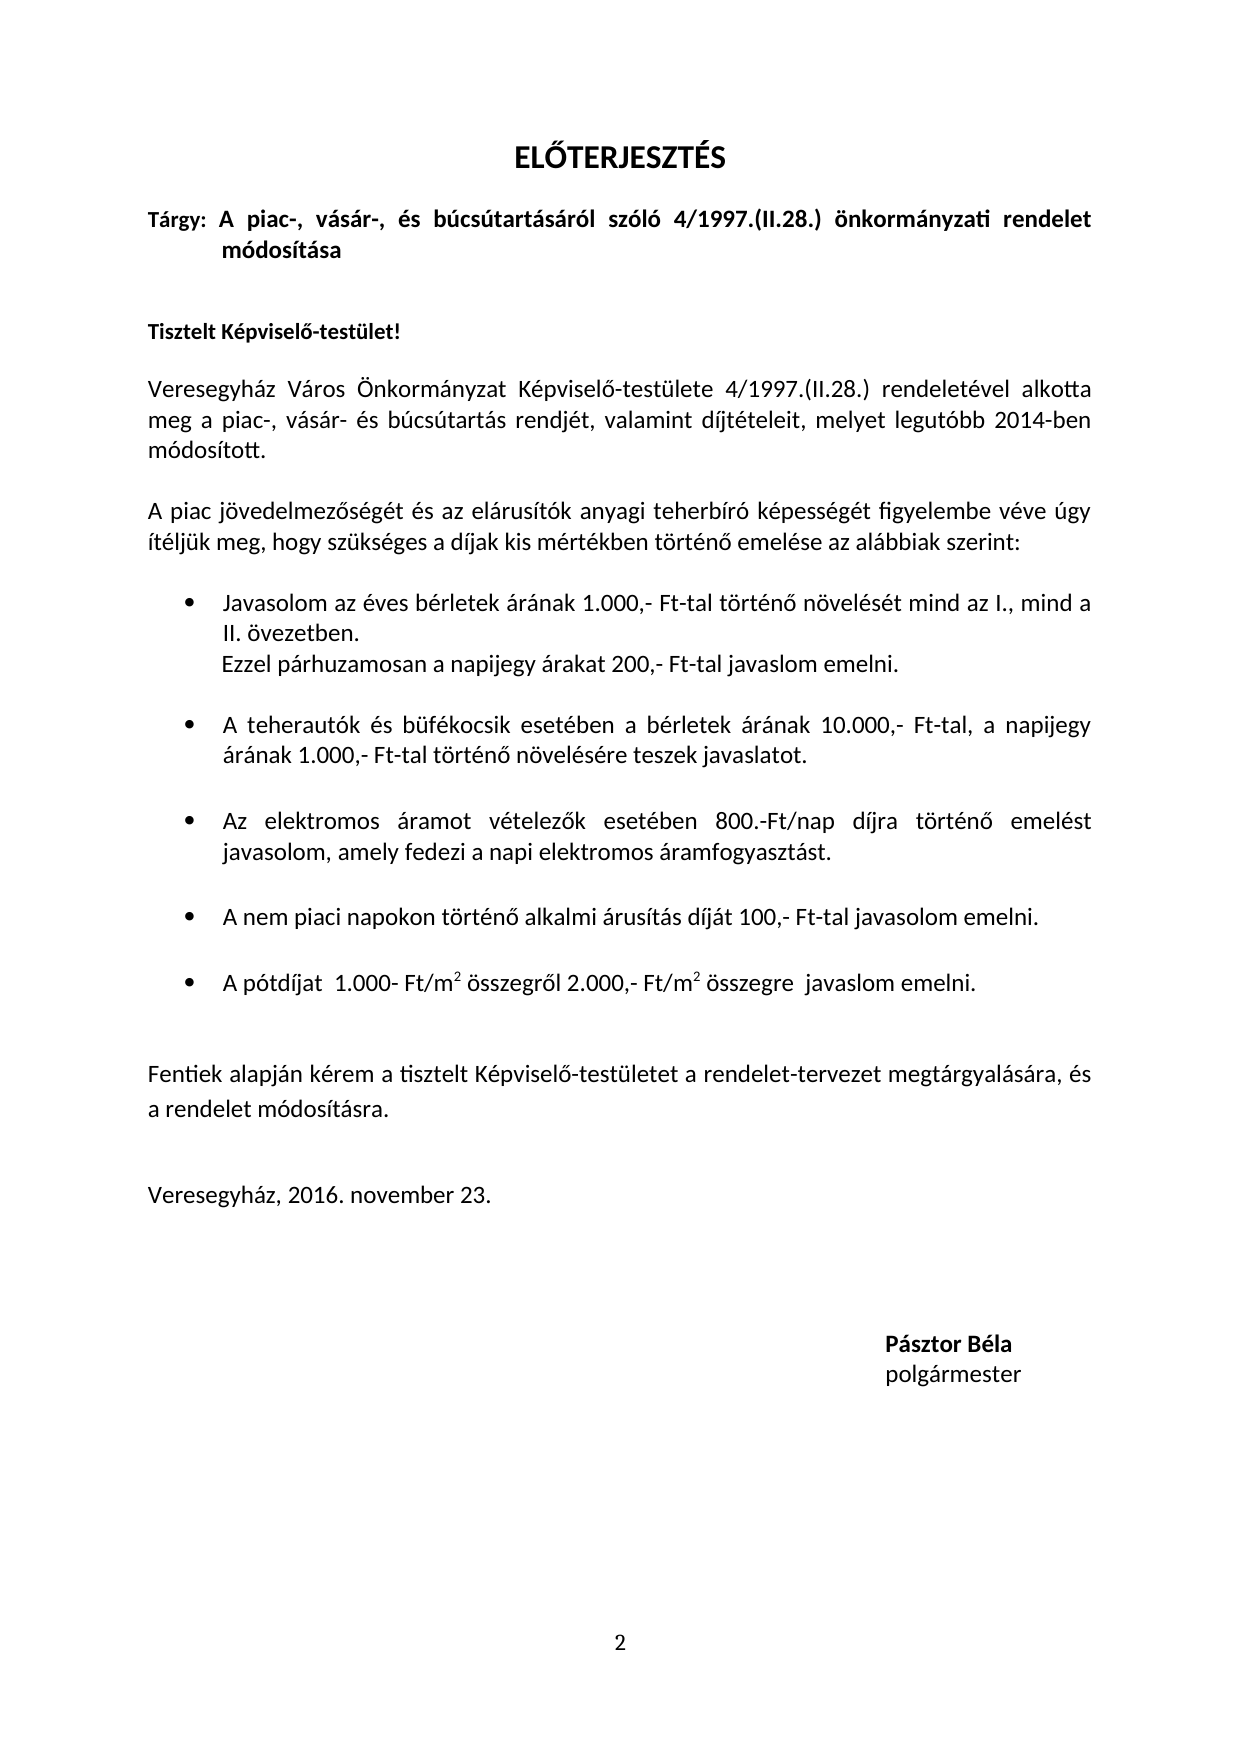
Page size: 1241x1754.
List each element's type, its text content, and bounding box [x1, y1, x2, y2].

text Ezzel párhuzamosan a napijegy árakat 200,- Ft-tal javaslom emelni. [221, 648, 1093, 678]
list A teherautók és büfékocsik esetében a bérletek árának 10.000,- Ft-tal, a napijegy árának 1.000,- Ft-tal történő növelésére teszek javaslatot. [185, 709, 1093, 770]
text polgármester [148, 1358, 1093, 1389]
list Az elektromos áramot vételezők esetében 800.-Ft/nap díjra történő emelést javasolom, amely fedezi a napi elektromos áramfogyasztást. [185, 805, 1093, 866]
text Veresegyház Város Önkormányzat Képviselő-testülete 4/1997.(II.28.) rendeletével alkotta meg a piac-, vásár- és búcsútartás rendjét, valamint díjtételeit, melyet legutóbb 2014-ben módosított. [148, 373, 1093, 465]
list A nem piaci napokon történő alkalmi árusítás díját 100,- Ft-tal javasolom emelni. [185, 901, 1093, 932]
text Tisztelt Képviselő-testület! [148, 317, 1093, 345]
list A pótdíjat 1.000- Ft/m2 összegről 2.000,- Ft/m2 összegre javaslom emelni. [185, 967, 1093, 997]
text Fentiek alapján kérem a tisztelt Képviselő-testületet a rendelet-tervezet megtárgyalására, és a rendelet módosításra. [148, 1058, 1093, 1124]
list Javasolom az éves bérletek árának 1.000,- Ft-tal történő növelését mind az I., mind a II. övezetben. [185, 587, 1093, 648]
text Tárgy: A piac-, vásár-, és búcsútartásáról szóló 4/1997.(II.28.) önkormányzati rendelet módosítása [148, 203, 1093, 264]
text A piac jövedelmezőségét és az elárusítók anyagi teherbíró képességét figyelembe véve úgy ítéljük meg, hogy szükséges a díjak kis mértékben történő emelése az alábbiak szerint: [148, 495, 1093, 556]
text Pásztor Béla [148, 1328, 1093, 1358]
text Veresegyház, 2016. november 23. [148, 1179, 1093, 1210]
text ELŐTERJESZTÉS [148, 136, 1093, 176]
